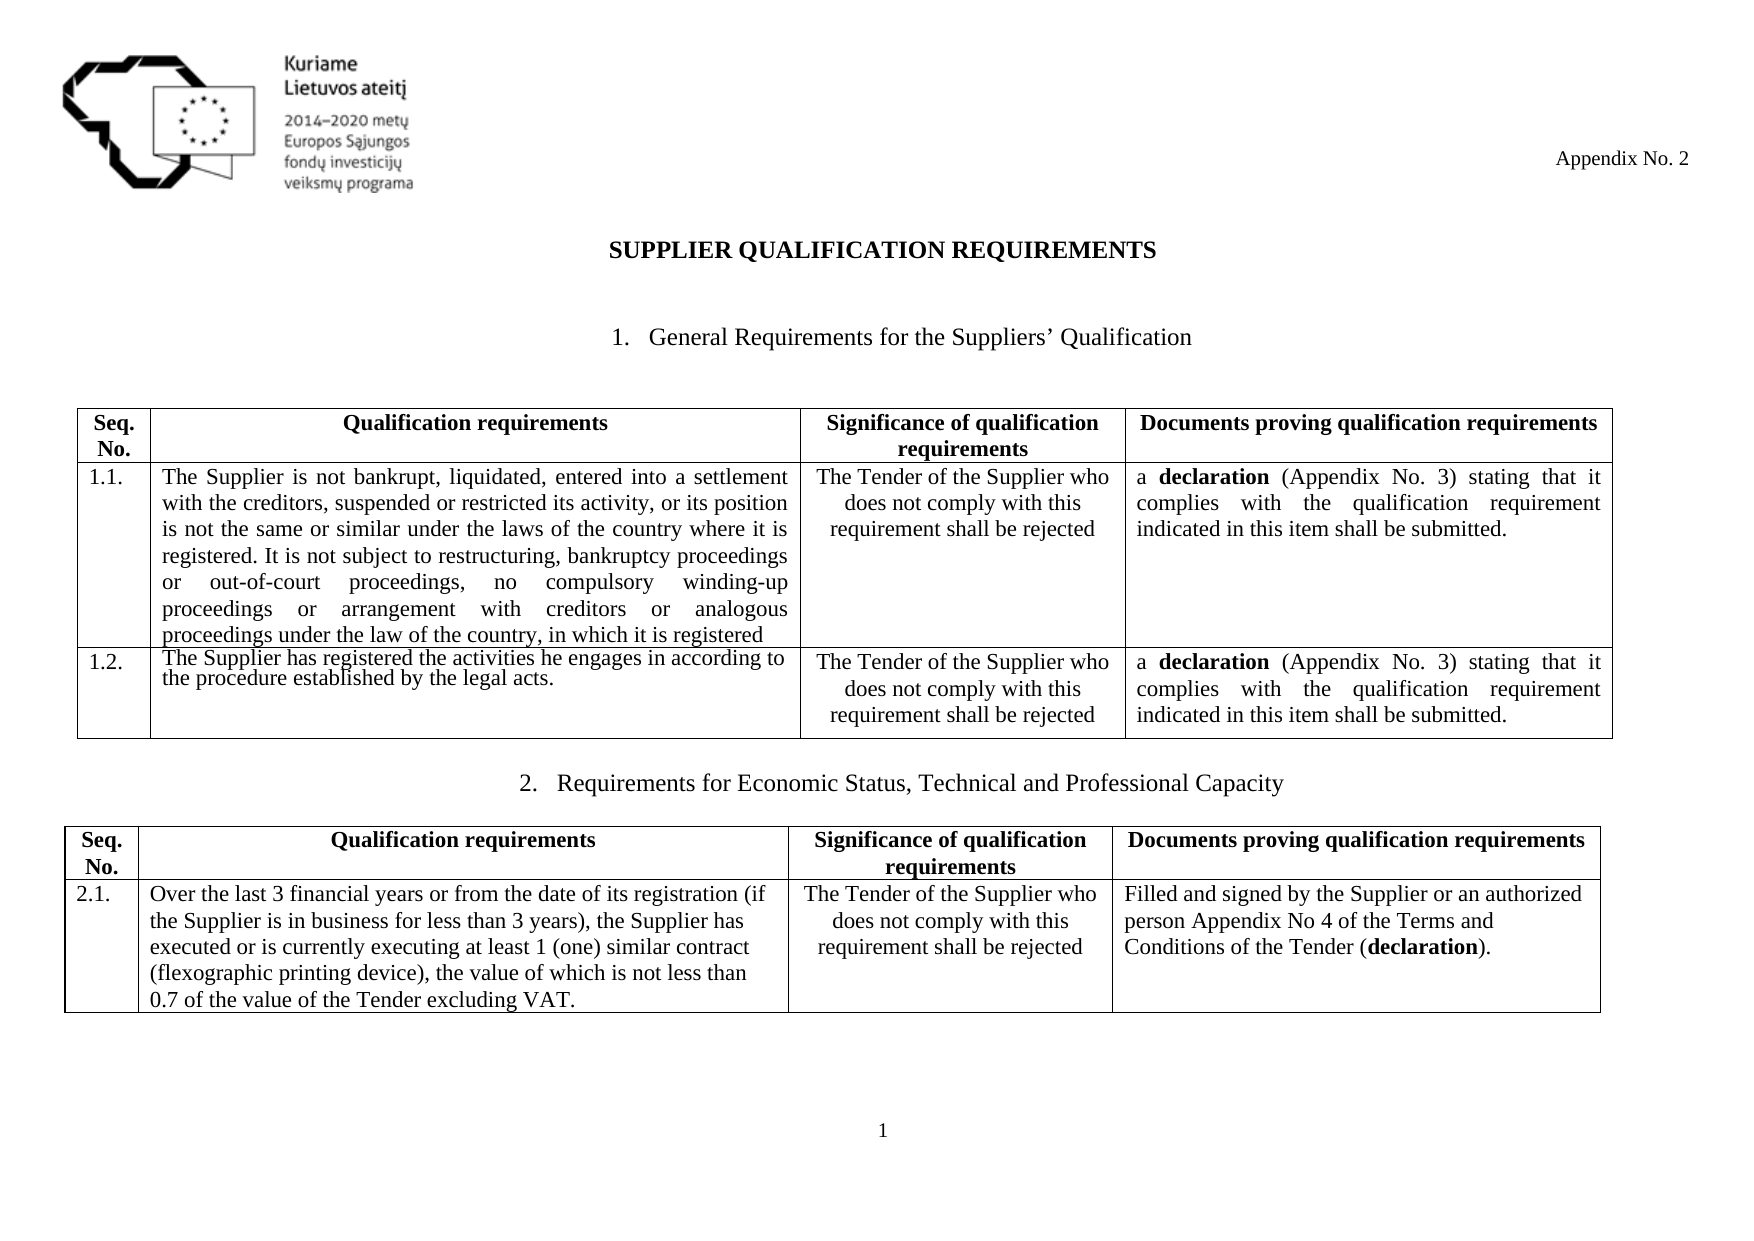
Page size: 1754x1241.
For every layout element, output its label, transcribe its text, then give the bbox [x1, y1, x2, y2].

table_cell 2.1. [66, 880, 138, 1012]
text SUPPLIER QUALIFICATION REQUIREMENTS [77, 236, 1689, 264]
table_cell The Supplier has registered the activities he engages in according to the procedure established by the legal acts. [151, 648, 800, 738]
table_header Significance of qualification requirements [801, 409, 1125, 462]
table_header Seq. No. [66, 827, 138, 879]
table_header Qualification requirements [151, 409, 800, 462]
picture [5, 54, 471, 193]
table_cell Filled and signed by the Supplier or an authorized person Appendix No 4 of the Terms and Conditions of the Tender (declaration). [1113, 880, 1600, 1012]
list General Requirements for the Suppliers’ Qualification [114, 322, 1689, 351]
table_cell The Tender of the Supplier who does not comply with this requirement shall be rejected [789, 880, 1112, 1012]
table_cell The Tender of the Supplier who does not comply with this requirement shall be rejected [801, 648, 1125, 738]
table_cell a declaration (Appendix No. 3) stating that it complies with the qualification requirement indicated in this item shall be submitted. [1126, 463, 1612, 647]
table_cell The Supplier is not bankrupt, liquidated, entered into a settlement with the creditors, suspended or restricted its activity, or its position is not the same or similar under the laws of the country where it is registered. It is not subject to restructuring, bankruptcy proceedings or out-of-court proceedings, no compulsory winding-up proceedings or arrangement with creditors or analogous proceedings under the law of the country, in which it is registered [151, 463, 800, 647]
table_cell The Tender of the Supplier who does not comply with this requirement shall be rejected [801, 463, 1125, 647]
table_header Significance of qualification requirements [789, 827, 1112, 879]
list Requirements for Economic Status, Technical and Professional Capacity [114, 768, 1689, 797]
table_header Qualification requirements [139, 827, 788, 879]
table_header Seq. No. [78, 409, 150, 462]
table_cell Over the last 3 financial years or from the date of its registration (if the Supplier is in business for less than 3 years), the Supplier has executed or is currently executing at least 1 (one) similar contract (flexographic printing device), the value of which is not less than 0.7 of the value of the Tender excluding VAT. [139, 880, 788, 1012]
table_cell 1.2. [78, 648, 150, 738]
table_cell a declaration (Appendix No. 3) stating that it complies with the qualification requirement indicated in this item shall be submitted. [1126, 648, 1612, 738]
table_cell 1.1. [78, 463, 150, 647]
table_header Documents proving qualification requirements [1126, 409, 1612, 462]
table_header Documents proving qualification requirements [1113, 827, 1600, 879]
